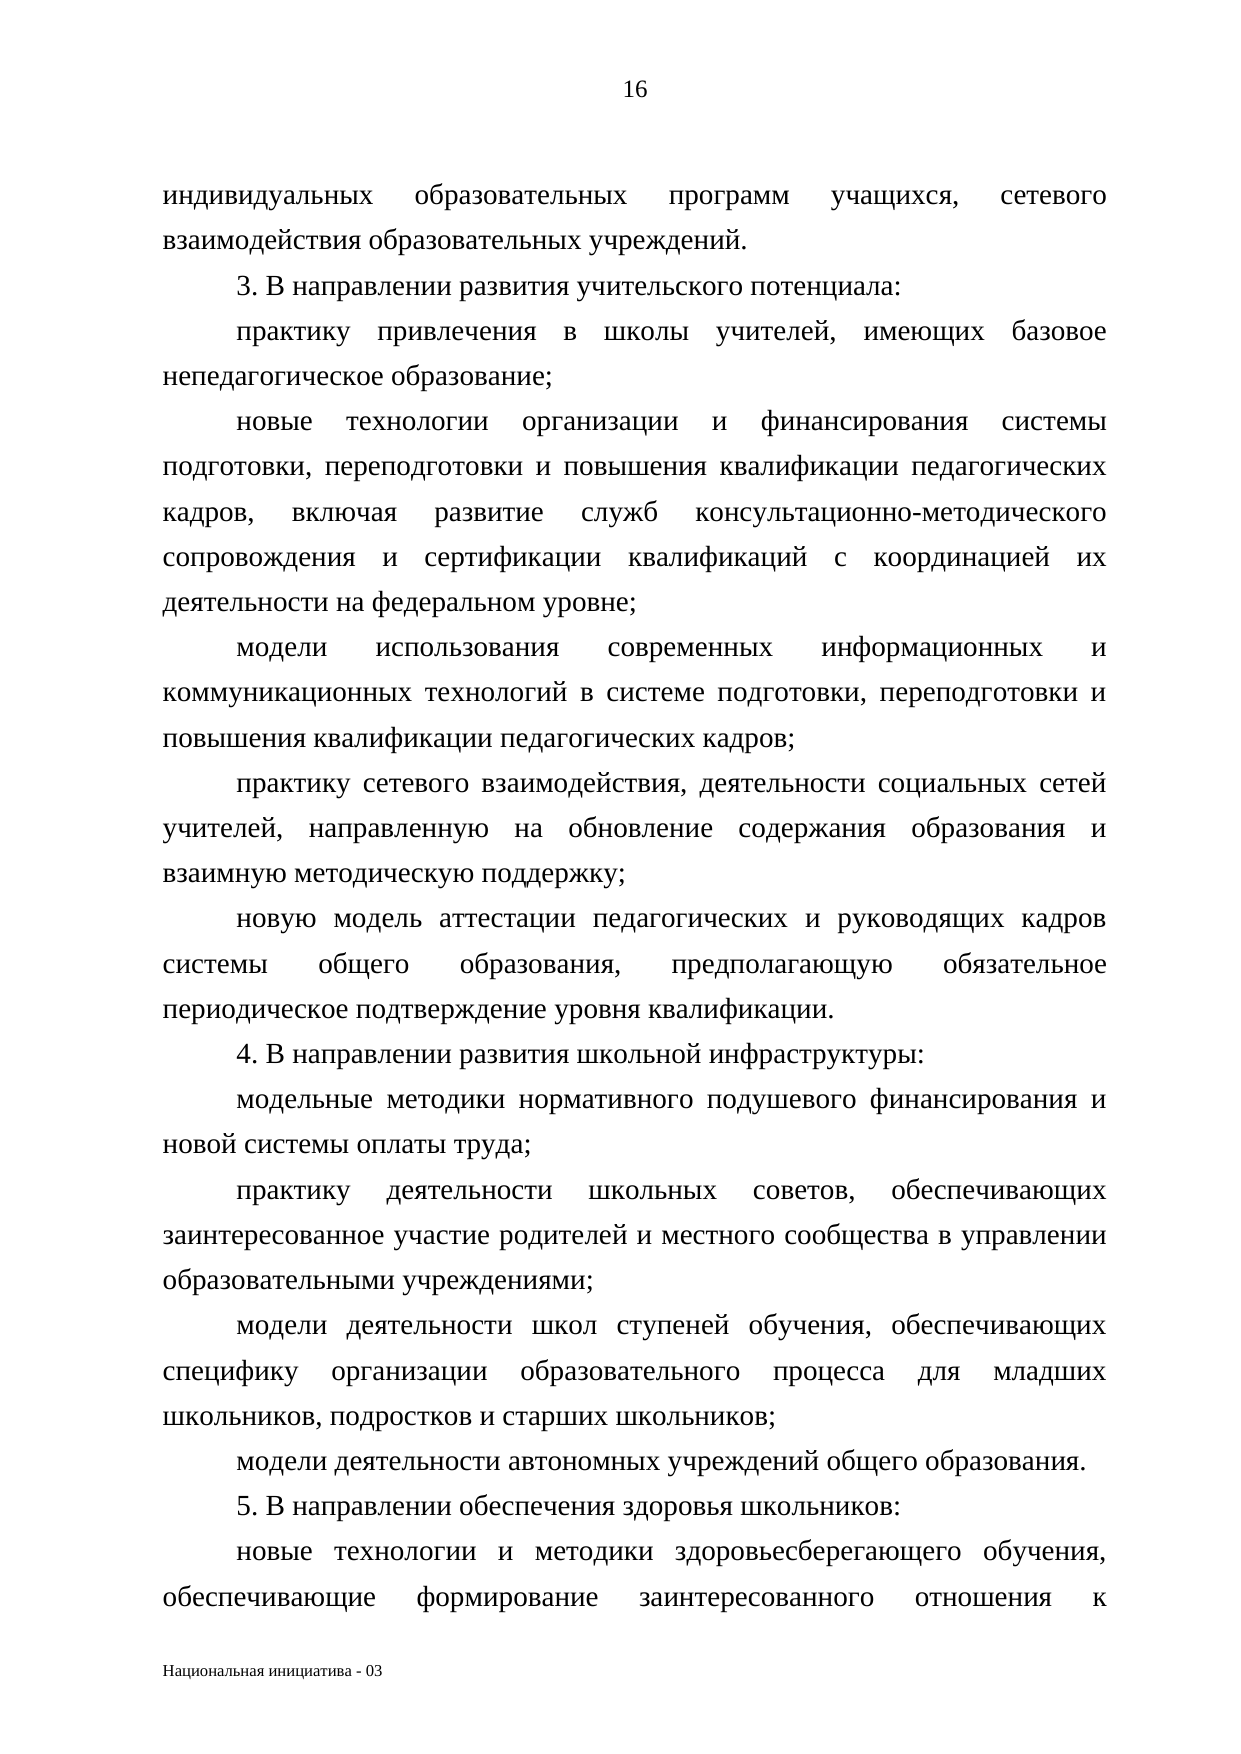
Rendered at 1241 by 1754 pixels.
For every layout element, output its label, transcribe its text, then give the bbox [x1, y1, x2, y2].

text практику деятельности школьных советов, обеспечивающих заинтересованное участие родителей и местного сообщества в управлении образовательными учреждениями; [162, 1172, 1107, 1296]
text практику привлечения в школы учителей, имеющих базовое непедагогическое образование; [162, 313, 1107, 392]
text 5. В направлении обеспечения здоровья школьников: [162, 1488, 1107, 1522]
text модели деятельности автономных учреждений общего образования. [162, 1443, 1107, 1477]
text модели использования современных информационных и коммуникационных технологий в системе подготовки, переподготовки и повышения квалификации педагогических кадров; [162, 629, 1107, 753]
text модельные методики нормативного подушевого финансирования и новой системы оплаты труда; [162, 1081, 1107, 1160]
text 3. В направлении развития учительского потенциала: [162, 268, 1107, 301]
text практику сетевого взаимодействия, деятельности социальных сетей учителей, направленную на обновление содержания образования и взаимную методическую поддержку; [162, 765, 1107, 889]
text новую модель аттестации педагогических и руководящих кадров системы общего образования, предполагающую обязательное периодическое подтверждение уровня квалификации. [162, 901, 1107, 1024]
text модели деятельности школ ступеней обучения, обеспечивающих специфику организации образовательного процесса для младших школьников, подростков и старших школьников; [162, 1307, 1107, 1431]
text новые технологии организации и финансирования системы подготовки, переподготовки и повышения квалификации педагогических кадров, включая развитие служб консультационно-методического сопровождения и сертификации квалификаций с координацией их деятельности на федеральном уровне; [162, 403, 1107, 618]
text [162, 177, 1107, 256]
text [162, 1533, 1107, 1612]
text 4. В направлении развития школьной инфраструктуры: [162, 1036, 1107, 1070]
